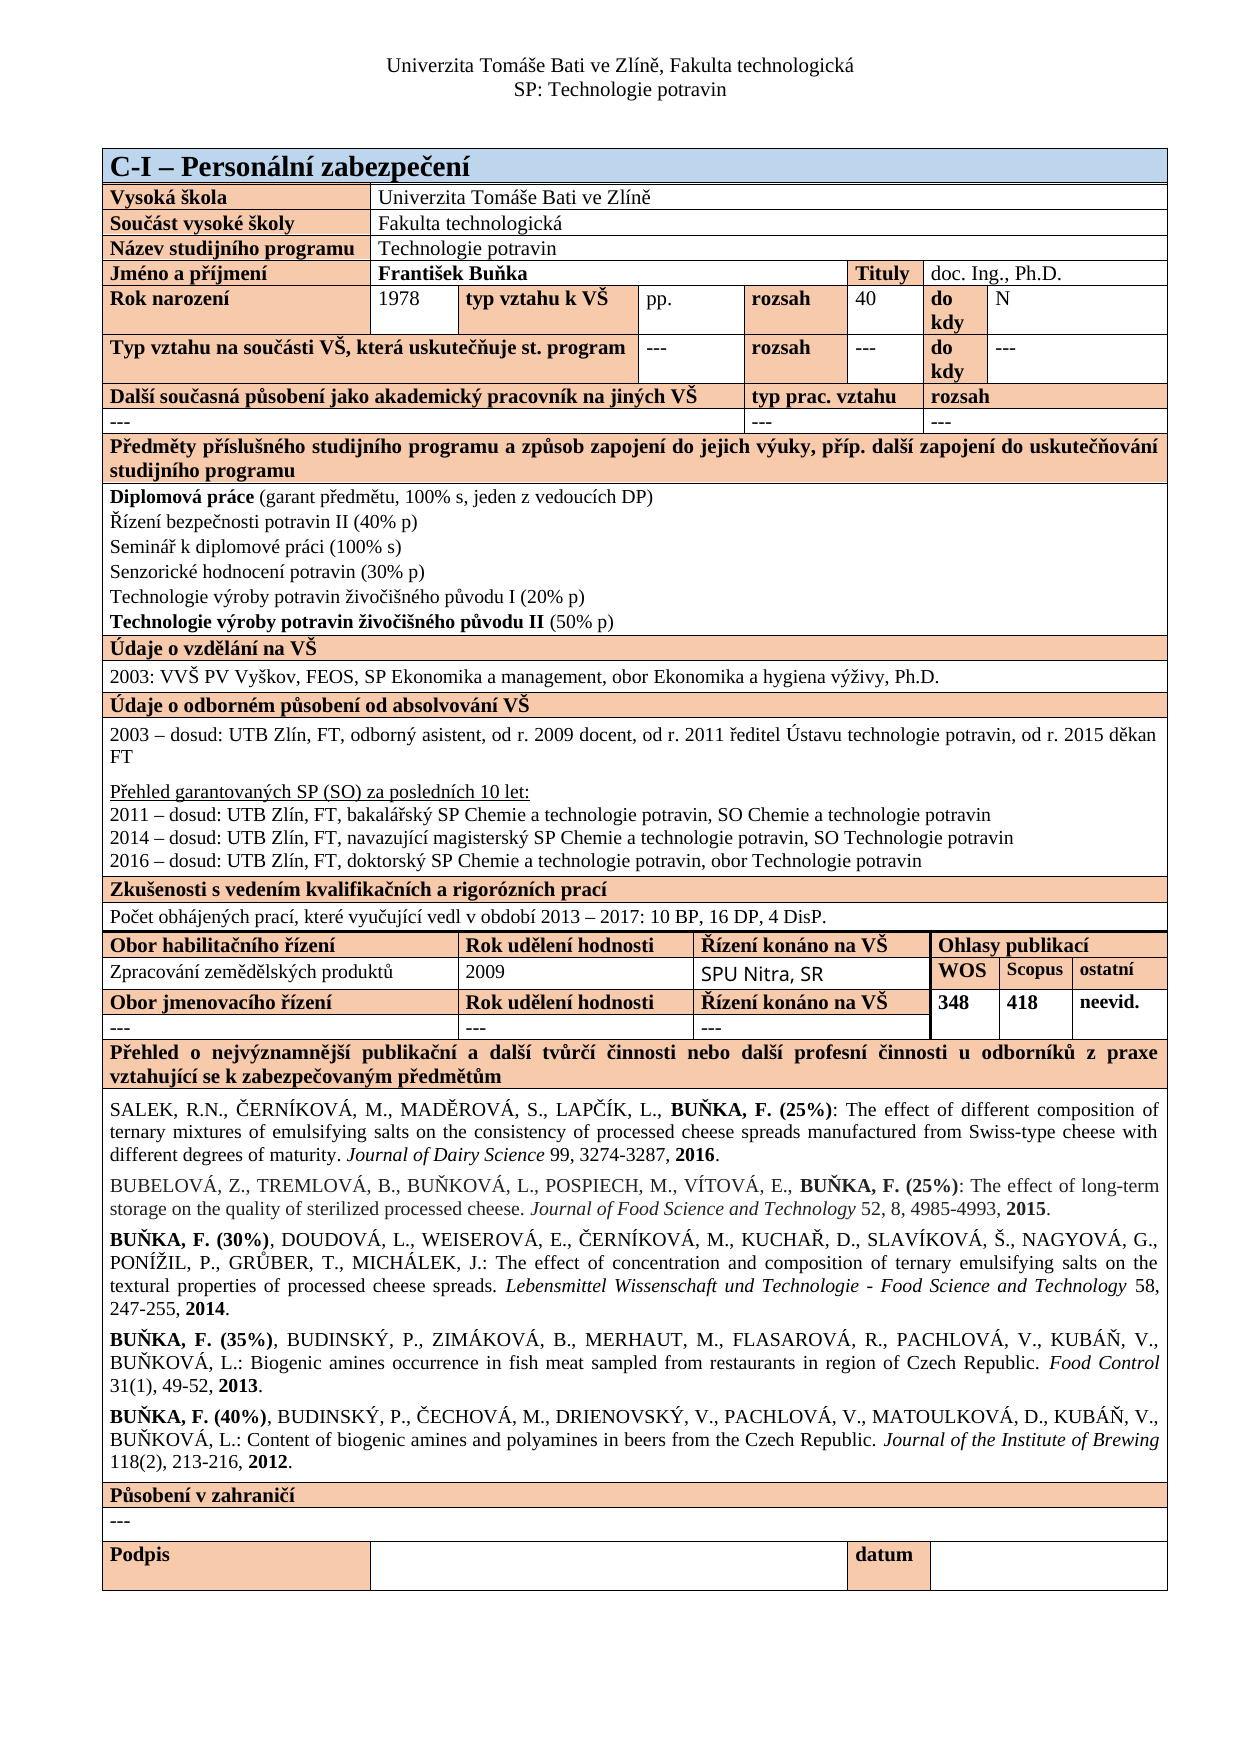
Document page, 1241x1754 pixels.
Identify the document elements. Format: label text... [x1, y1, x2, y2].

table_cell C-I – Personální zabezpečení [103, 149, 1167, 182]
table_cell Údaje o vzdělání na VŠ [103, 636, 1167, 660]
table_cell typ vztahu k VŠ [459, 286, 638, 334]
table_cell do kdy [924, 335, 987, 383]
table_cell Zkušenosti s vedením kvalifikačních a rigorózních prací [103, 877, 1167, 902]
table_cell Název studijního programu [103, 236, 370, 259]
table_cell Zpracování zemědělských produktů [103, 958, 458, 989]
table_cell [371, 1542, 847, 1590]
table_cell Vysoká škola [103, 185, 370, 209]
table_cell --- [848, 335, 923, 383]
table_cell --- [103, 1015, 458, 1039]
table_cell 418 [1000, 990, 1072, 1039]
table_cell Univerzita Tomáše Bati ve Zlíně [371, 185, 1167, 209]
table_cell Scopus [1000, 958, 1072, 989]
table_cell Součást vysoké školy [103, 210, 370, 234]
table_cell Podpis [103, 1542, 370, 1590]
table_cell Tituly [848, 261, 923, 285]
table_cell Údaje o odborném působení od absolvování VŠ [103, 693, 1167, 717]
table_cell WOS [932, 958, 999, 989]
table_cell do kdy [924, 286, 987, 334]
table_cell Obor habilitačního řízení [103, 933, 458, 957]
table_cell [931, 1542, 1167, 1590]
table_cell Předměty příslušného studijního programu a způsob zapojení do jejich výuky, příp. další zapojení do uskutečňování studijního programu [103, 434, 1167, 482]
table_cell Obor jmenovacího řízení [103, 990, 458, 1014]
table_cell --- [988, 335, 1167, 383]
table_cell 348 [932, 990, 999, 1039]
table_cell N [988, 286, 1167, 334]
table_cell 2003 – dosud: UTB Zlín, FT, odborný asistent, od r. 2009 docent, od r. 2011 ředitel Ústavu technologie potravin, od r. 2015 děkan FT Přehled garantovaných SP (SO) za posledních 10 let: 2011 – dosud: UTB Zlín, FT, bakalářský SP Chemie a technologie potravin, SO Chemie a technologie potravin 2014 – dosud: UTB Zlín, FT, navazující magisterský SP Chemie a technologie potravin, SO Technologie potravin 2016 – dosud: UTB Zlín, FT, doktorský SP Chemie a technologie potravin, obor Technologie potravin [103, 718, 1167, 876]
table_cell datum [848, 1542, 930, 1590]
table_cell Řízení konáno na VŠ [694, 990, 929, 1014]
table_cell SPU Nitra, SR [694, 958, 929, 989]
table_cell rozsah [924, 384, 1167, 408]
table_cell --- [103, 1508, 1167, 1541]
table_cell Typ vztahu na součásti VŠ, která uskutečňuje st. program [103, 335, 638, 383]
table_cell --- [745, 409, 923, 433]
table_cell Rok udělení hodnosti [459, 933, 693, 957]
table_cell Působení v zahraničí [103, 1483, 1167, 1507]
table_cell SALEK, R.N., ČERNÍKOVÁ, M., MADĚROVÁ, S., LAPČÍK, L., BUŇKA, F. (25%): The effect of different composition of ternary mixtures of emulsifying salts on the consistency of processed cheese spreads manufactured from Swiss-type cheese with different degrees of maturity. Journal of Dairy Science 99, 3274-3287, 2016. BUBELOVÁ, Z., TREMLOVÁ, B., BUŇKOVÁ, L., POSPIECH, M., VÍTOVÁ, E., BUŇKA, F. (25%): The effect of long-term storage on the quality of sterilized processed cheese. Journal of Food Science and Technology 52, 8, 4985-4993, 2015. BUŇKA, F. (30%), DOUDOVÁ, L., WEISEROVÁ, E., ČERNÍKOVÁ, M., KUCHAŘ, D., SLAVÍKOVÁ, Š., NAGYOVÁ, G., PONÍŽIL, P., GRŮBER, T., MICHÁLEK, J.: The effect of concentration and composition of ternary emulsifying salts on the textural properties of processed cheese spreads. Lebensmittel Wissenschaft und Technologie - Food Science and Technology 58, 247-255, 2014. BUŇKA, F. (35%), BUDINSKÝ, P., ZIMÁKOVÁ, B., MERHAUT, M., FLASAROVÁ, R., PACHLOVÁ, V., KUBÁŇ, V., BUŇKOVÁ, L.: Biogenic amines occurrence in fish meat sampled from restaurants in region of Czech Republic. Food Control 31(1), 49-52, 2013. BUŇKA, F. (40%), BUDINSKÝ, P., ČECHOVÁ, M., DRIENOVSKÝ, V., PACHLOVÁ, V., MATOULKOVÁ, D., KUBÁŇ, V., BUŇKOVÁ, L.: Content of biogenic amines and polyamines in beers from the Czech Republic. Journal of the Institute of Brewing 118(2), 213-216, 2012. [103, 1089, 1167, 1482]
table_cell 2009 [459, 958, 693, 989]
table_cell Ohlasy publikací [932, 933, 1167, 957]
table_cell --- [103, 409, 744, 433]
table_cell Přehled o nejvýznamnější publikační a další tvůrčí činnosti nebo další profesní činnosti u odborníků z praxe vztahující se k zabezpečovaným předmětům [103, 1040, 1167, 1088]
table_cell neevid. [1073, 990, 1167, 1039]
table_cell Další současná působení jako akademický pracovník na jiných VŠ [103, 384, 744, 408]
table_cell Počet obhájených prací, které vyučující vedl v období 2013 – 2017: 10 BP, 16 DP, 4 DisP. [103, 903, 1167, 929]
table_cell --- [694, 1015, 929, 1039]
table_cell doc. Ing., Ph.D. [924, 261, 1167, 285]
table_cell Řízení konáno na VŠ [694, 933, 929, 957]
table_cell Technologie potravin [371, 236, 1167, 259]
table_cell 1978 [371, 286, 458, 334]
table_cell ostatní [1073, 958, 1167, 989]
table_cell Fakulta technologická [371, 210, 1167, 234]
table_cell Jméno a příjmení [103, 261, 370, 285]
table_cell rozsah [745, 335, 847, 383]
table_cell --- [459, 1015, 693, 1039]
table_cell 40 [848, 286, 923, 334]
table_cell 2003: VVŠ PV Vyškov, FEOS, SP Ekonomika a management, obor Ekonomika a hygiena výživy, Ph.D. [103, 661, 1167, 692]
table_cell Diplomová práce (garant předmětu, 100% s, jeden z vedoucích DP) Řízení bezpečnosti potravin II (40% p) Seminář k diplomové práci (100% s) Senzorické hodnocení potravin (30% p) Technologie výroby potravin živočišného původu I (20% p) Technologie výroby potravin živočišného původu II (50% p) [103, 484, 1167, 635]
table_cell rozsah [745, 286, 847, 334]
table_cell --- [639, 335, 744, 383]
table_cell --- [924, 409, 1167, 433]
table_cell František Buňka [371, 261, 847, 285]
table_cell Rok narození [103, 286, 370, 334]
table_cell pp. [639, 286, 744, 334]
table_cell Rok udělení hodnosti [459, 990, 693, 1014]
table_cell typ prac. vztahu [745, 384, 923, 408]
